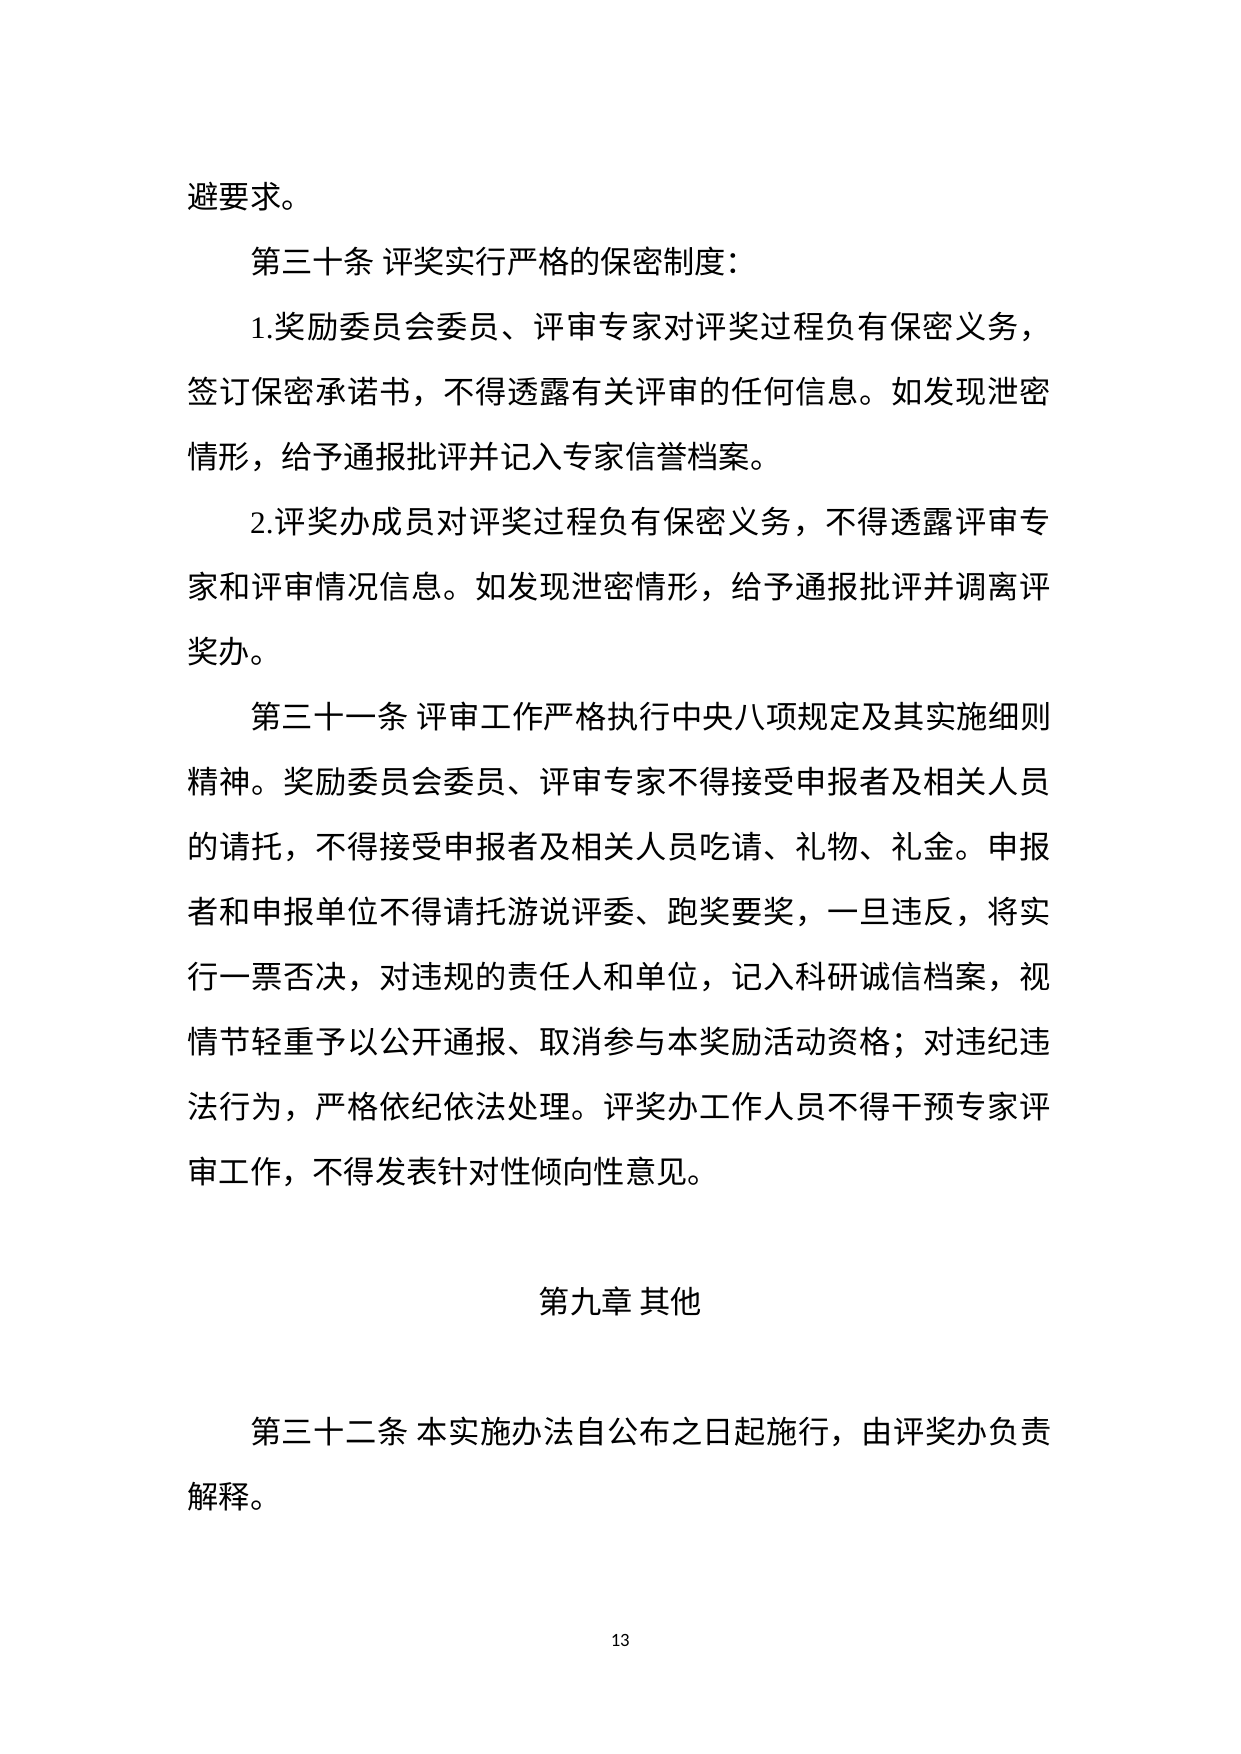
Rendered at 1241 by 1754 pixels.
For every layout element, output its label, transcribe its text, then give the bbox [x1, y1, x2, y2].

text 2.评奖办成员对评奖过程负有保密义务，不得透露评审专家和评审情况信息。如发现泄密情形，给予通报批评并调离评奖办。 [187, 487, 1053, 682]
text 1.奖励委员会委员、评审专家对评奖过程负有保密义务，签订保密承诺书，不得透露有关评审的任何信息。如发现泄密情形，给予通报批评并记入专家信誉档案。 [187, 292, 1053, 487]
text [187, 162, 1053, 227]
text 第三十一条 评审工作严格执行中央八项规定及其实施细则精神。奖励委员会委员、评审专家不得接受申报者及相关人员的请托，不得接受申报者及相关人员吃请、礼物、礼金。申报者和申报单位不得请托游说评委、跑奖要奖，一旦违反，将实行一票否决，对违规的责任人和单位，记入科研诚信档案，视情节轻重予以公开通报、取消参与本奖励活动资格；对违纪违法行为，严格依纪依法处理。评奖办工作人员不得干预专家评审工作，不得发表针对性倾向性意见。 [187, 682, 1053, 1202]
text 第三十条 评奖实行严格的保密制度： [187, 227, 1053, 292]
text 第九章 其他 [187, 1267, 1053, 1332]
text 第三十二条 本实施办法自公布之日起施行，由评奖办负责解释。 [187, 1397, 1053, 1527]
